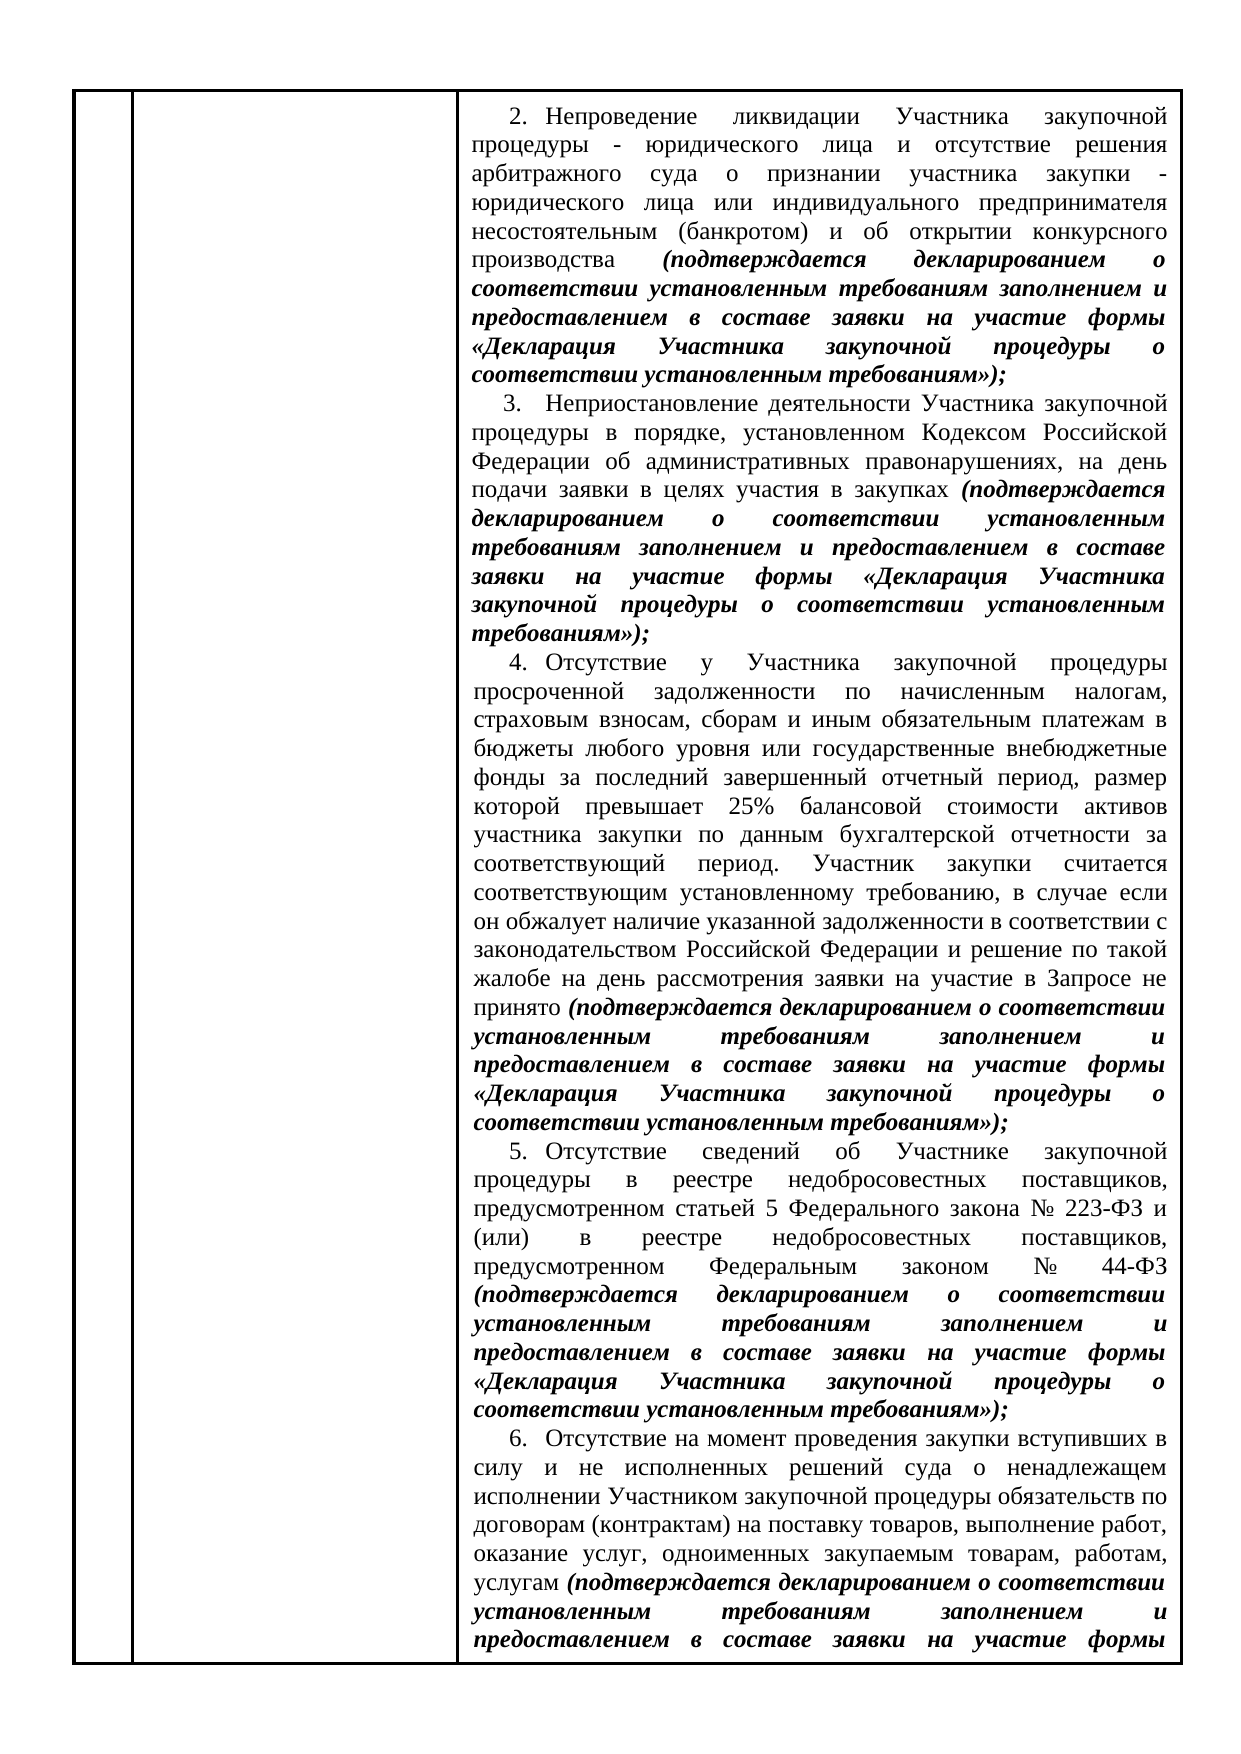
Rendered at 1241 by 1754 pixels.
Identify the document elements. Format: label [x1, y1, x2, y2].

table_cell [459, 92, 1180, 1662]
table_cell [134, 92, 456, 1662]
table_cell [76, 92, 131, 1662]
